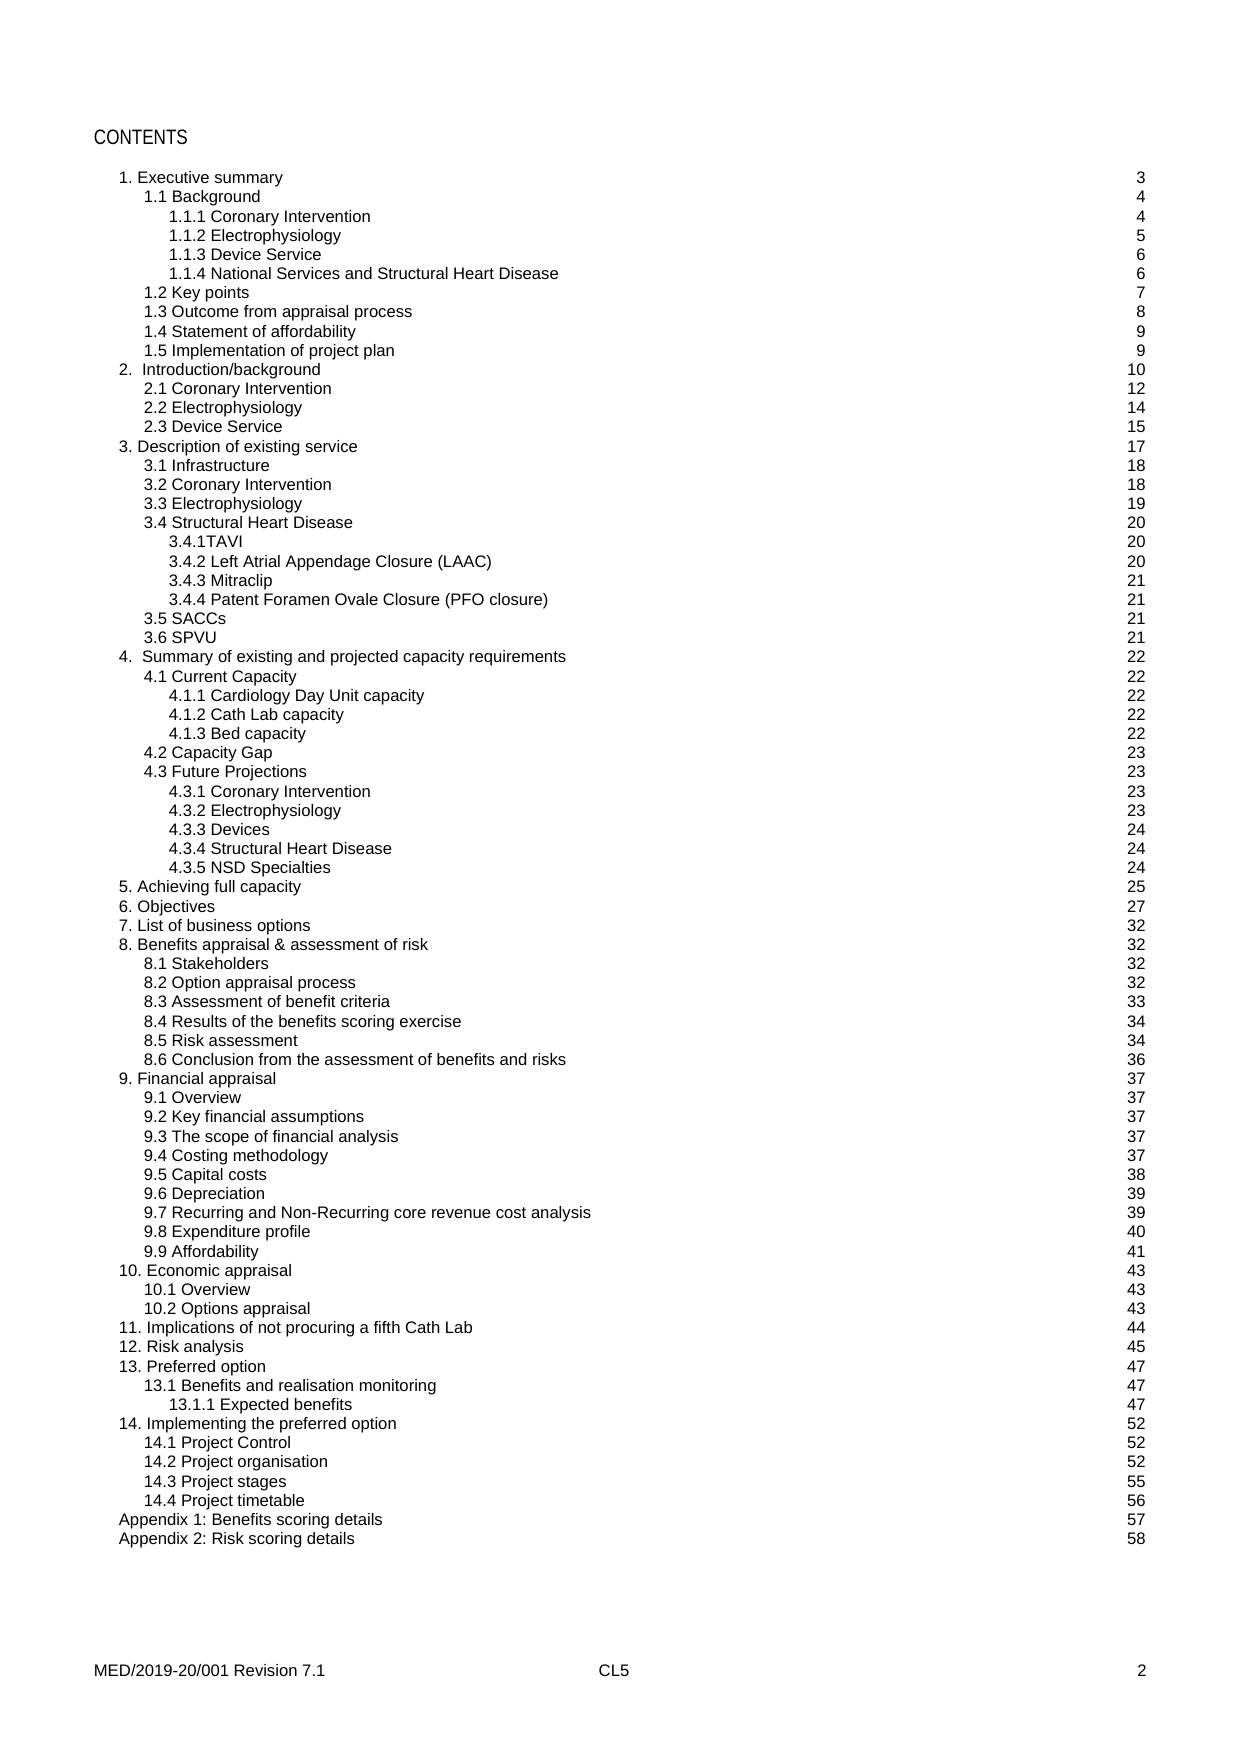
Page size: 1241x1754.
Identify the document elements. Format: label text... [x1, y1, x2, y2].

text 8.6 Conclusion from the assessment of benefits and risks 36 [144, 1050, 1146, 1069]
text 4.3 Future Projections 23 [144, 762, 1146, 781]
text 4.3.2 Electrophysiology 23 [169, 801, 1146, 820]
text 1.1.2 Electrophysiology 5 [169, 226, 1146, 245]
text 8.1 Stakeholders 32 [144, 954, 1146, 973]
text 3.3 Electrophysiology 19 [144, 494, 1146, 513]
text 2.3 Device Service 15 [144, 417, 1146, 436]
text 5. Achieving full capacity 25 [119, 877, 1146, 896]
text 8.2 Option appraisal process 32 [144, 973, 1146, 992]
text 1.3 Outcome from appraisal process 8 [144, 302, 1146, 321]
text 9.9 Affordability 41 [144, 1241, 1146, 1261]
text 14.1 Project Control 52 [144, 1433, 1146, 1452]
text 10. Economic appraisal 43 [119, 1261, 1146, 1280]
text 4.3.1 Coronary Intervention 23 [169, 781, 1146, 801]
text 1.2 Key points 7 [144, 283, 1146, 302]
text 9.6 Depreciation 39 [144, 1184, 1146, 1203]
text 8.3 Assessment of benefit criteria 33 [144, 992, 1146, 1011]
text 4.3.3 Devices 24 [169, 820, 1146, 839]
text 9. Financial appraisal 37 [119, 1069, 1146, 1088]
text 4. Summary of existing and projected capacity requirements 22 [119, 647, 1146, 666]
text 14.2 Project organisation 52 [144, 1452, 1146, 1471]
text CONTENTS [94, 125, 1146, 149]
text 3.4.4 Patent Foramen Ovale Closure (PFO closure) 21 [169, 590, 1146, 609]
text 4.1.1 Cardiology Day Unit capacity 22 [169, 686, 1146, 705]
text 10.2 Options appraisal 43 [144, 1299, 1146, 1318]
text 3.1 Infrastructure 18 [144, 456, 1146, 475]
text 11. Implications of not procuring a fifth Cath Lab 44 [119, 1318, 1146, 1337]
text 12. Risk analysis 45 [119, 1337, 1146, 1356]
text 14.3 Project stages 55 [144, 1471, 1146, 1491]
text Appendix 2: Risk scoring details 58 [119, 1529, 1146, 1548]
text 7. List of business options 32 [119, 916, 1146, 935]
text 8. Benefits appraisal & assessment of risk 32 [119, 935, 1146, 954]
text 9.1 Overview 37 [144, 1088, 1146, 1107]
text 9.3 The scope of financial analysis 37 [144, 1126, 1146, 1146]
text 3.4 Structural Heart Disease 20 [144, 513, 1146, 532]
text 1.1.3 Device Service 6 [169, 245, 1146, 264]
text 2. Introduction/background 10 [119, 360, 1146, 379]
text 2.1 Coronary Intervention 12 [144, 379, 1146, 398]
text 4.1 Current Capacity 22 [144, 666, 1146, 686]
text 14. Implementing the preferred option 52 [119, 1414, 1146, 1433]
text 13. Preferred option 47 [119, 1356, 1146, 1376]
text 1.1 Background 4 [144, 187, 1146, 206]
text 4.2 Capacity Gap 23 [144, 743, 1146, 762]
text 9.7 Recurring and Non-Recurring core revenue cost analysis 39 [144, 1203, 1146, 1222]
text 4.3.5 NSD Specialties 24 [169, 858, 1146, 877]
text 1.5 Implementation of project plan 9 [144, 341, 1146, 360]
text 6. Objectives 27 [119, 896, 1146, 916]
text 3.2 Coronary Intervention 18 [144, 475, 1146, 494]
text 1.1.4 National Services and Structural Heart Disease 6 [169, 264, 1146, 283]
text 4.1.3 Bed capacity 22 [169, 724, 1146, 743]
text 9.2 Key financial assumptions 37 [144, 1107, 1146, 1126]
text 4.1.2 Cath Lab capacity 22 [169, 705, 1146, 724]
text Appendix 1: Benefits scoring details 57 [119, 1510, 1146, 1529]
text 8.5 Risk assessment 34 [144, 1031, 1146, 1050]
text 4.3.4 Structural Heart Disease 24 [169, 839, 1146, 858]
text 3.4.1TAVI 20 [169, 532, 1146, 551]
text 9.4 Costing methodology 37 [144, 1146, 1146, 1165]
text 8.4 Results of the benefits scoring exercise 34 [144, 1011, 1146, 1031]
text 9.8 Expenditure profile 40 [144, 1222, 1146, 1241]
text 3.6 SPVU 21 [144, 628, 1146, 647]
text 3.4.3 Mitraclip 21 [169, 571, 1146, 590]
text 14.4 Project timetable 56 [144, 1491, 1146, 1510]
text 13.1.1 Expected benefits 47 [169, 1395, 1146, 1414]
text 2.2 Electrophysiology 14 [144, 398, 1146, 417]
text 3.4.2 Left Atrial Appendage Closure (LAAC) 20 [169, 551, 1146, 571]
text 1.1.1 Coronary Intervention 4 [169, 206, 1146, 226]
text 10.1 Overview 43 [144, 1280, 1146, 1299]
text 1.4 Statement of affordability 9 [144, 321, 1146, 341]
text 9.5 Capital costs 38 [144, 1165, 1146, 1184]
text 3. Description of existing service 17 [119, 436, 1146, 456]
text 3.5 SACCs 21 [144, 609, 1146, 628]
text 13.1 Benefits and realisation monitoring 47 [144, 1376, 1146, 1395]
text 1. Executive summary 3 [119, 168, 1146, 187]
